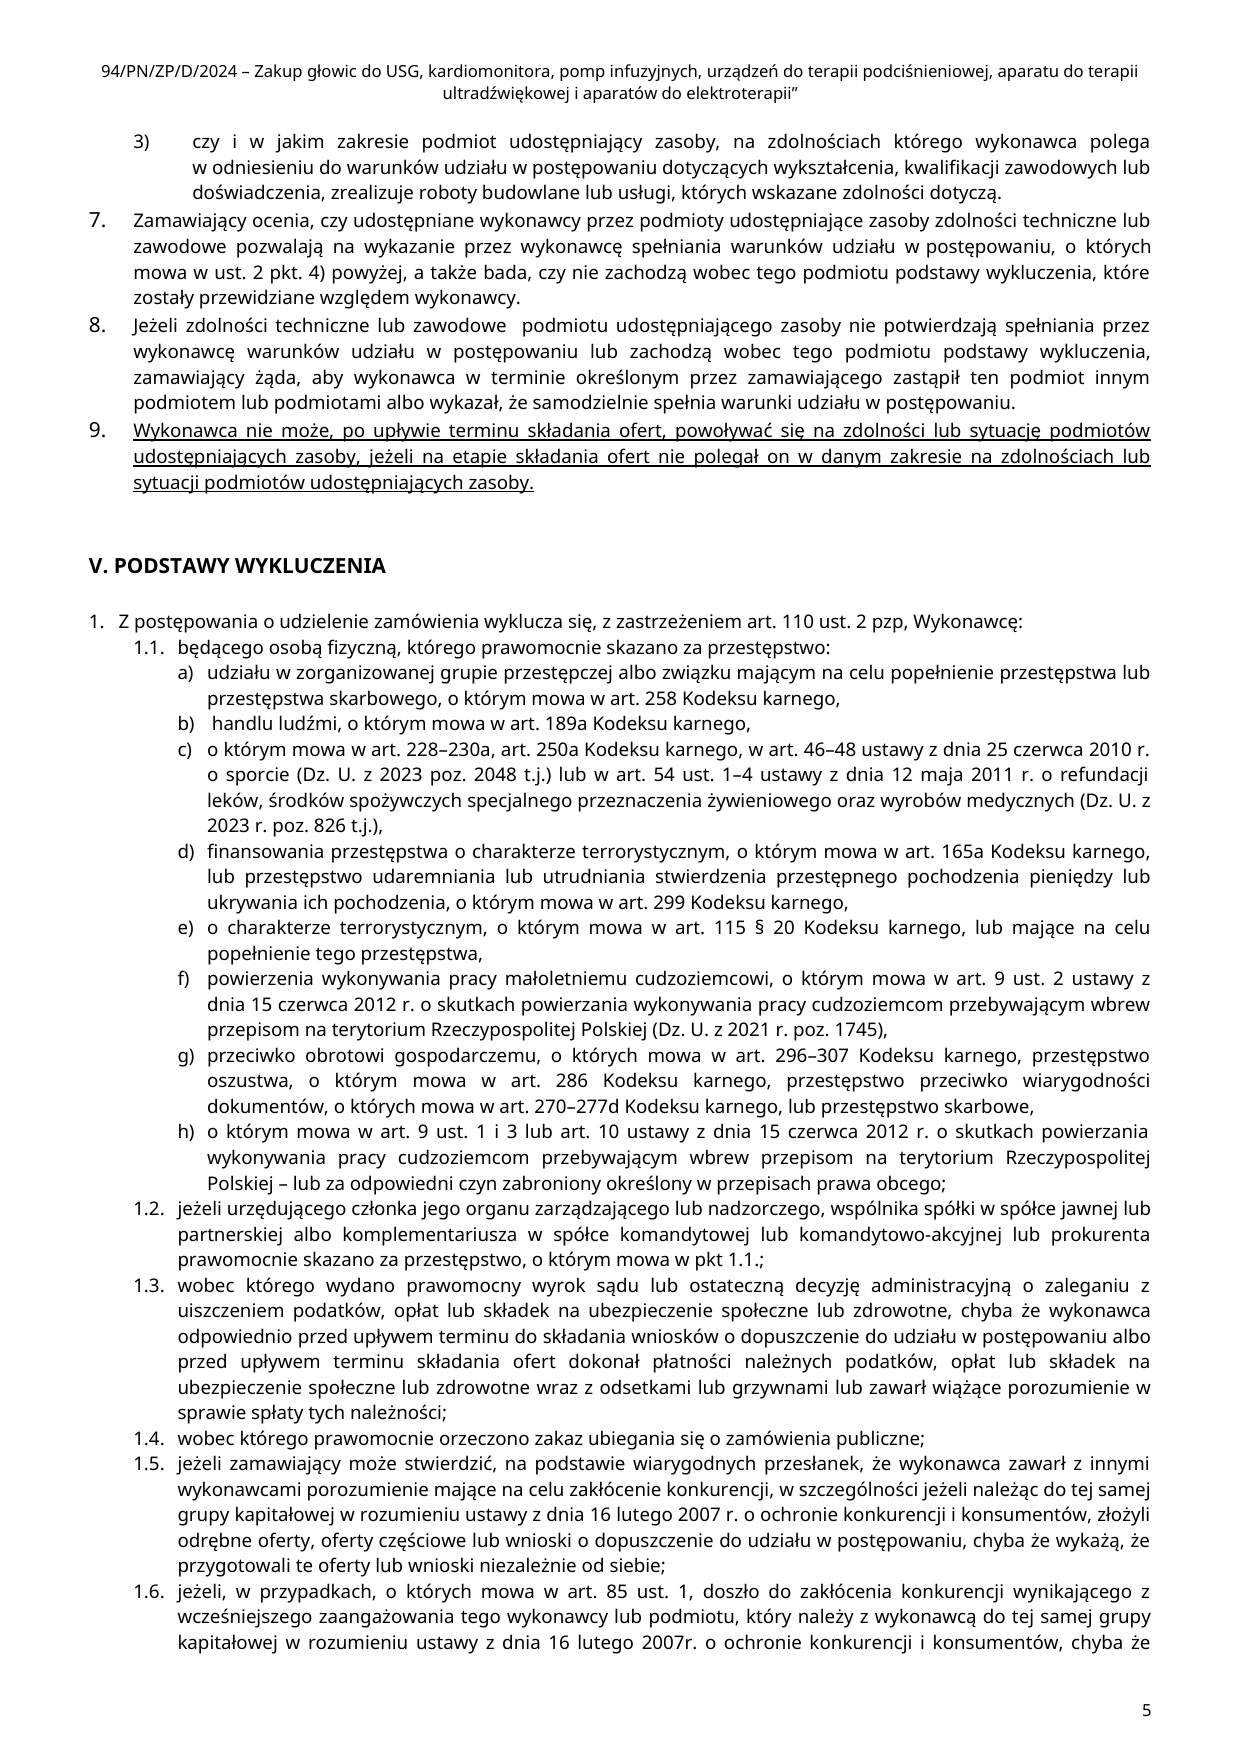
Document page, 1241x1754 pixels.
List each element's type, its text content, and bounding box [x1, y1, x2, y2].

list powierzenia wykonywania pracy małoletniemu cudzoziemcowi, o którym mowa w art. 9 ust. 2 ustawy z dnia 15 czerwca 2012 r. o skutkach powierzania wykonywania pracy cudzoziemcom przebywającym wbrew przepisom na terytorium Rzeczypospolitej Polskiej (Dz. U. z 2021 r. poz. 1745), [177, 966, 1152, 1042]
list wobec którego wydano prawomocny wyrok sądu lub ostateczną decyzję administracyjną o zaleganiu z uiszczeniem podatków, opłat lub składek na ubezpieczenie społeczne lub zdrowotne, chyba że wykonawca odpowiednio przed upływem terminu do składania wniosków o dopuszczenie do udziału w postępowaniu albo przed upływem terminu składania ofert dokonał płatności należnych podatków, opłat lub składek na ubezpieczenie społeczne lub zdrowotne wraz z odsetkami lub grzywnami lub zawarł wiążące porozumienie w sprawie spłaty tych należności; [133, 1272, 1152, 1425]
list finansowania przestępstwa o charakterze terrorystycznym, o którym mowa w art. 165a Kodeksu karnego, lub przestępstwo udaremniania lub utrudniania stwierdzenia przestępnego pochodzenia pieniędzy lub ukrywania ich pochodzenia, o którym mowa w art. 299 Kodeksu karnego, [177, 838, 1152, 915]
list Z postępowania o udzielenie zamówienia wyklucza się, z zastrzeżeniem art. 110 ust. 2 pzp, Wykonawcę: [89, 608, 1152, 634]
list wobec którego prawomocnie orzeczono zakaz ubiegania się o zamówienia publiczne; [133, 1425, 1152, 1451]
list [133, 1578, 1152, 1655]
list przeciwko obrotowi gospodarczemu, o których mowa w art. 296–307 Kodeksu karnego, przestępstwo oszustwa, o którym mowa w art. 286 Kodeksu karnego, przestępstwo przeciwko wiarygodności dokumentów, o których mowa w art. 270–277d Kodeksu karnego, lub przestępstwo skarbowe, [177, 1042, 1152, 1119]
list czy i w jakim zakresie podmiot udostępniający zasoby, na zdolnościach którego wykonawca polega w odniesieniu do warunków udziału w postępowaniu dotyczących wykształcenia, kwalifikacji zawodowych lub doświadczenia, zrealizuje roboty budowlane lub usługi, których wskazane zdolności dotyczą. [133, 129, 1152, 205]
list Zamawiający ocenia, czy udostępniane wykonawcy przez podmioty udostępniające zasoby zdolności techniczne lub zawodowe pozwalają na wykazanie przez wykonawcę spełniania warunków udziału w postępowaniu, o których mowa w ust. 2 pkt. 4) powyżej, a także bada, czy nie zachodzą wobec tego podmiotu podstawy wykluczenia, które zostały przewidziane względem wykonawcy. [89, 205, 1152, 310]
list będącego osobą fizyczną, którego prawomocnie skazano za przestępstwo: [133, 634, 1152, 659]
list jeżeli zamawiający może stwierdzić, na podstawie wiarygodnych przesłanek, że wykonawca zawarł z innymi wykonawcami porozumienie mające na celu zakłócenie konkurencji, w szczególności jeżeli należąc do tej samej grupy kapitałowej w rozumieniu ustawy z dnia 16 lutego 2007 r. o ochronie konkurencji i konsumentów, złożyli odrębne oferty, oferty częściowe lub wnioski o dopuszczenie do udziału w postępowaniu, chyba że wykażą, że przygotowali te oferty lub wnioski niezależnie od siebie; [133, 1451, 1152, 1578]
list o którym mowa w art. 228–230a, art. 250a Kodeksu karnego, w art. 46–48 ustawy z dnia 25 czerwca 2010 r. o sporcie (Dz. U. z 2023 poz. 2048 t.j.) lub w art. 54 ust. 1–4 ustawy z dnia 12 maja 2011 r. o refundacji leków, środków spożywczych specjalnego przeznaczenia żywieniowego oraz wyrobów medycznych (Dz. U. z 2023 r. poz. 826 t.j.), [177, 736, 1152, 838]
list udziału w zorganizowanej grupie przestępczej albo związku mającym na celu popełnienie przestępstwa lub przestępstwa skarbowego, o którym mowa w art. 258 Kodeksu karnego, [177, 659, 1152, 711]
list Wykonawca nie może, po upływie terminu składania ofert, powoływać się na zdolności lub sytuację podmiotów udostępniających zasoby, jeżeli na etapie składania ofert nie polegał on w danym zakresie na zdolnościach lub sytuacji podmiotów udostępniających zasoby. [89, 415, 1152, 495]
list o którym mowa w art. 9 ust. 1 i 3 lub art. 10 ustawy z dnia 15 czerwca 2012 r. o skutkach powierzania wykonywania pracy cudzoziemcom przebywającym wbrew przepisom na terytorium Rzeczypospolitej Polskiej – lub za odpowiedni czyn zabroniony określony w przepisach prawa obcego; [177, 1119, 1152, 1195]
list Jeżeli zdolności techniczne lub zawodowe podmiotu udostępniającego zasoby nie potwierdzają spełniania przez wykonawcę warunków udziału w postępowaniu lub zachodzą wobec tego podmiotu podstawy wykluczenia, zamawiający żąda, aby wykonawca w terminie określonym przez zamawiającego zastąpił ten podmiot innym podmiotem lub podmiotami albo wykazał, że samodzielnie spełnia warunki udziału w postępowaniu. [89, 310, 1152, 415]
list o charakterze terrorystycznym, o którym mowa w art. 115 § 20 Kodeksu karnego, lub mające na celu popełnienie tego przestępstwa, [177, 915, 1152, 966]
list handlu ludźmi, o którym mowa w art. 189a Kodeksu karnego, [177, 711, 1152, 736]
list jeżeli urzędującego członka jego organu zarządzającego lub nadzorczego, wspólnika spółki w spółce jawnej lub partnerskiej albo komplementariusza w spółce komandytowej lub komandytowo-akcyjnej lub prokurenta prawomocnie skazano za przestępstwo, o którym mowa w pkt 1.1.; [133, 1195, 1152, 1272]
text V. PODSTAWY WYKLUCZENIA [89, 552, 1152, 580]
